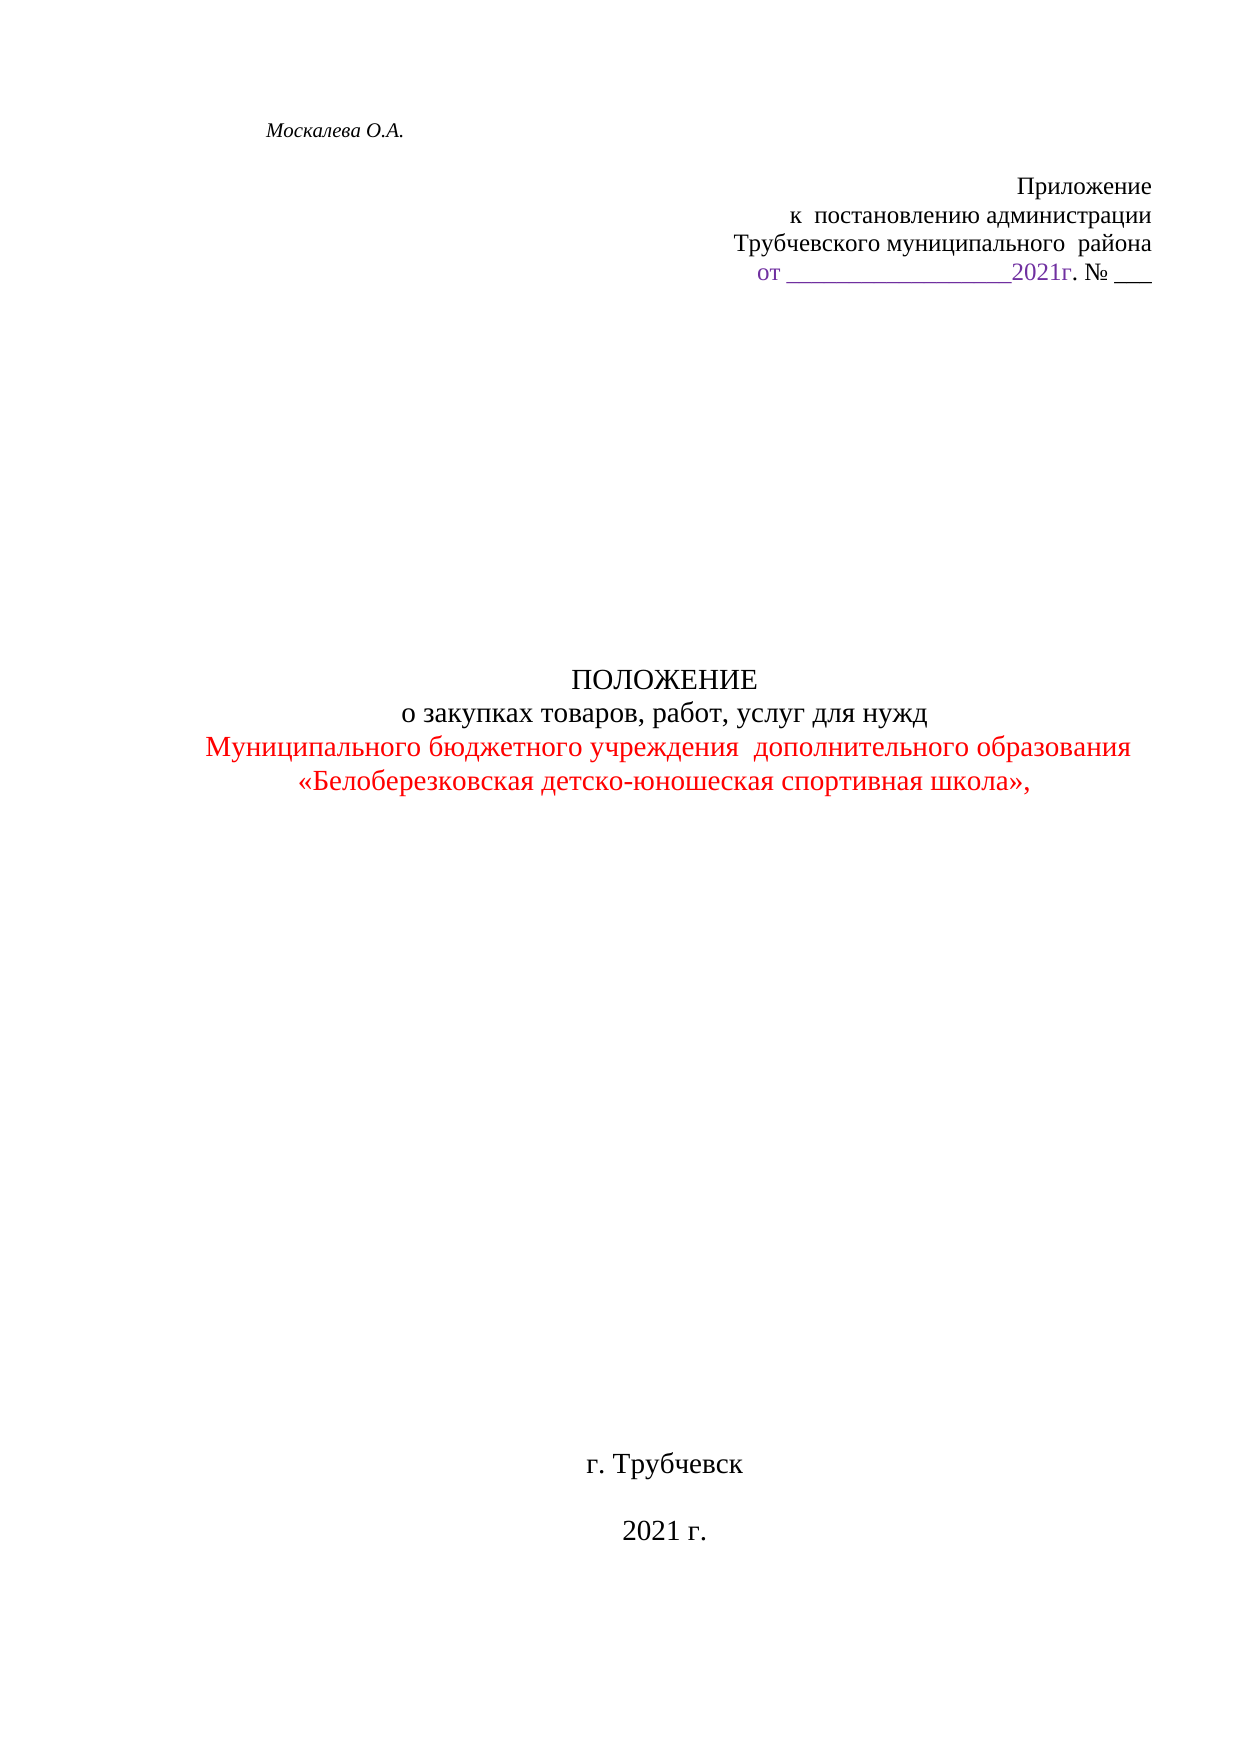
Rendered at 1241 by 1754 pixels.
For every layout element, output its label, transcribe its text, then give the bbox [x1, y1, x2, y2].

text Приложение [177, 171, 1152, 200]
text ПОЛОЖЕНИЕ [177, 662, 1152, 696]
text 2021 г. [177, 1513, 1152, 1547]
text Трубчевского муниципального района [177, 228, 1152, 257]
text Муниципального бюджетного учреждения дополнительного образования «Белоберезковская детско-юношеская спортивная школа», [177, 729, 1152, 796]
text г. Трубчевск [177, 1446, 1152, 1480]
text Москалева О.А. [177, 118, 1152, 142]
text от __________________2021г. № ___ [177, 257, 1152, 286]
text о закупках товаров, работ, услуг для нужд [177, 696, 1152, 729]
text к постановлению администрации [177, 200, 1152, 228]
